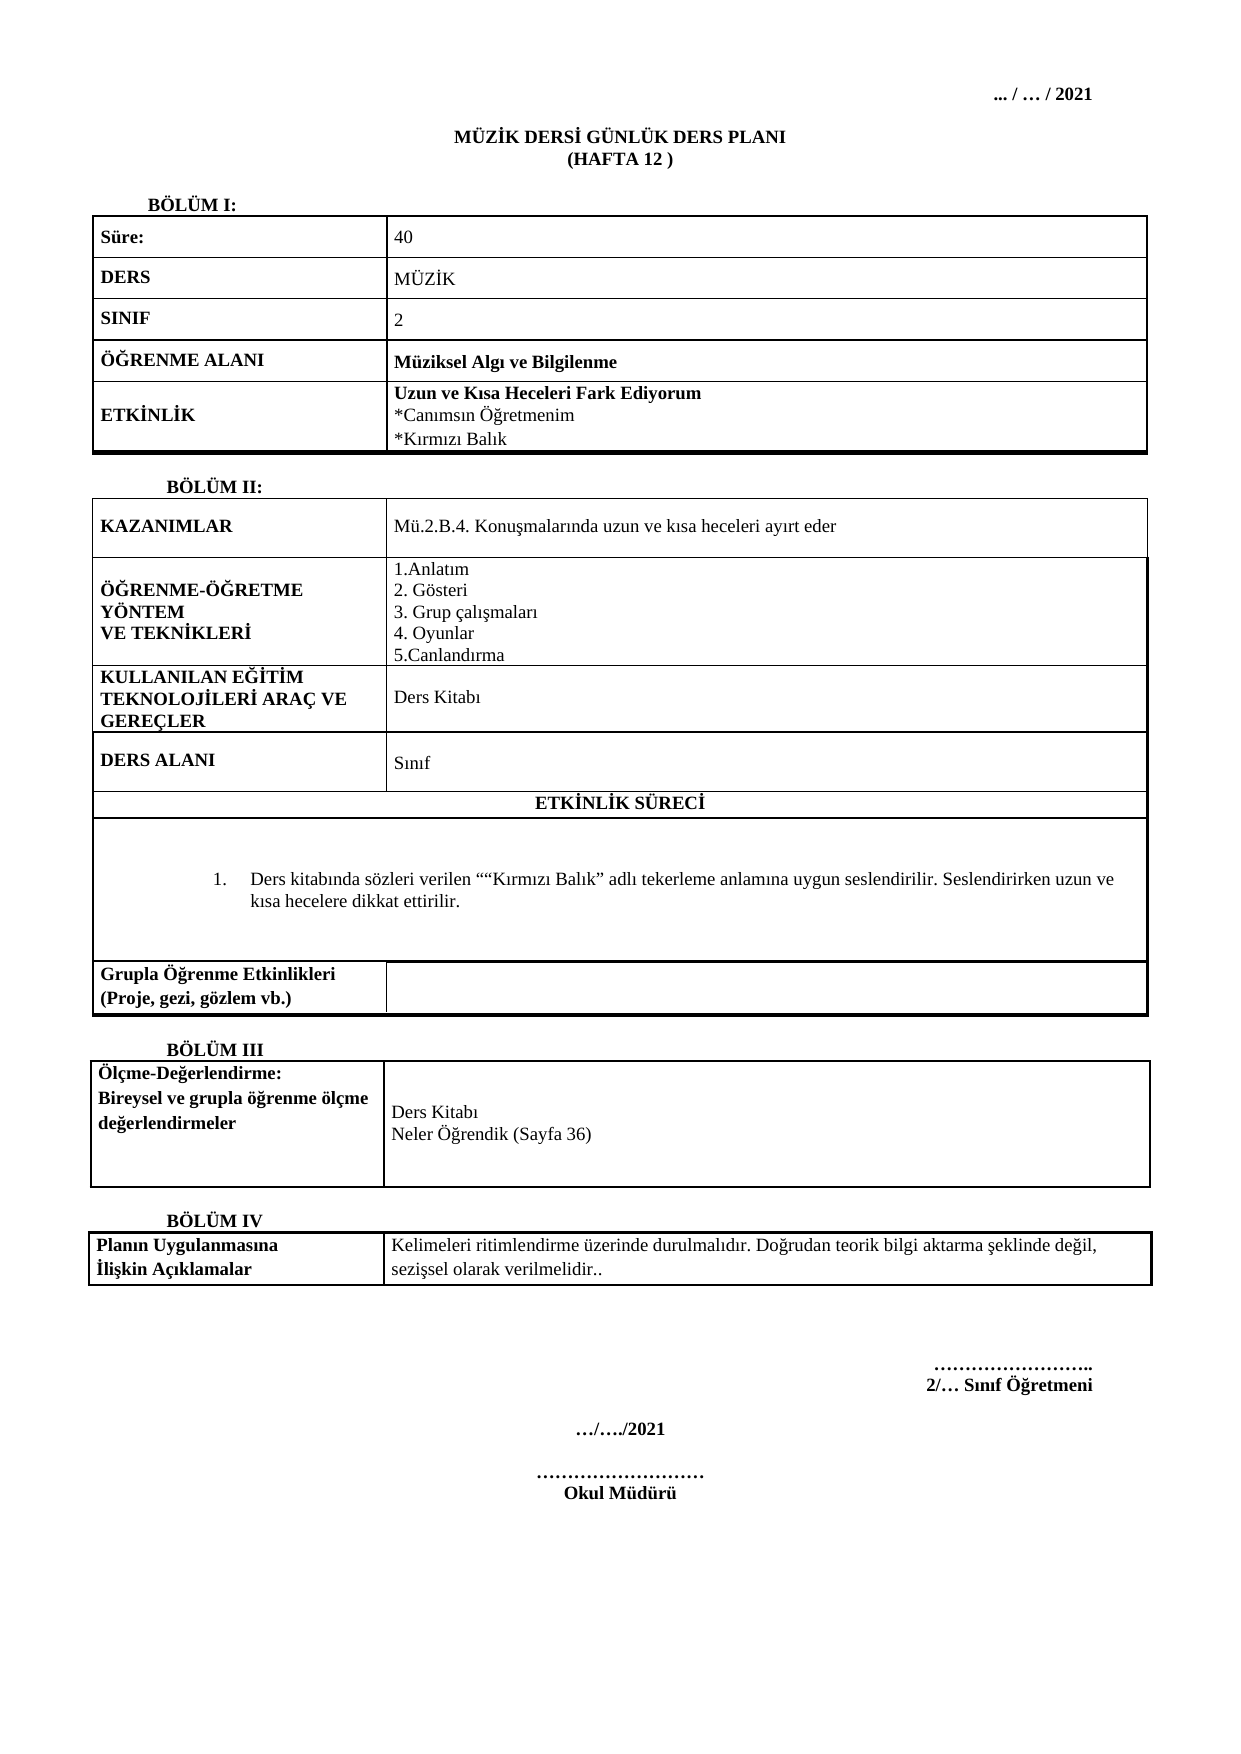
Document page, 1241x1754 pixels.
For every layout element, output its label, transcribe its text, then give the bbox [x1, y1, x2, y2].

table_header Mü.2.B.4. Konuşmalarında uzun ve kısa heceleri ayırt eder [387, 499, 1147, 557]
text BÖLÜM II: [148, 476, 1093, 498]
text MÜZİK DERSİ GÜNLÜK DERS PLANI [148, 126, 1093, 148]
table_cell ÖĞRENME-ÖĞRETME YÖNTEM VE TEKNİKLERİ [93, 558, 386, 665]
text Okul Müdürü [148, 1482, 1093, 1504]
table_cell Ders kitabında sözleri verilen ““Kırmızı Balık” adlı tekerleme anlamına uygun seslendirilir. Seslendirirken uzun ve kısa hecelere dikkat ettirilir. [94, 819, 1146, 960]
text ……………………… [148, 1461, 1093, 1482]
text …/…./2021 [148, 1417, 1093, 1439]
table_cell MÜZİK [388, 258, 1146, 298]
table_header Planın Uygulanmasına İlişkin Açıklamalar [90, 1234, 383, 1283]
table_cell ETKİNLİK SÜRECİ [94, 792, 1146, 817]
table_cell Sınıf [387, 733, 1146, 791]
table_cell Ders Kitabı [387, 666, 1146, 731]
table_header Ders Kitabı Neler Öğrendik (Sayfa 36) [385, 1062, 1149, 1186]
table_header Süre: [94, 217, 386, 256]
table_cell Müziksel Algı ve Bilgilenme [388, 341, 1146, 381]
table_cell ETKİNLİK [94, 382, 386, 450]
subtitle BÖLÜM IV [148, 1210, 1093, 1231]
table_cell DERS [94, 258, 386, 298]
text 2/… Sınıf Öğretmeni [148, 1374, 1093, 1396]
table_cell [387, 963, 1146, 1012]
table_cell 2 [388, 299, 1146, 339]
table_cell Grupla Öğrenme Etkinlikleri (Proje, gezi, gözlem vb.) [94, 962, 386, 1012]
table_cell Uzun ve Kısa Heceleri Fark Ediyorum *Canımsın Öğretmenim *Kırmızı Balık [388, 382, 1146, 450]
table_cell SINIF [94, 299, 386, 339]
text …………………….. [148, 1353, 1093, 1374]
table_cell ÖĞRENME ALANI [94, 341, 386, 381]
table_header KAZANIMLAR [93, 499, 386, 557]
table_header Kelimeleri ritimlendirme üzerinde durulmalıdır. Doğrudan teorik bilgi aktarma şeklinde değil, sezişsel olarak verilmelidir.. [385, 1234, 1150, 1283]
table_cell KULLANILAN EĞİTİM TEKNOLOJİLERİ ARAÇ VE GEREÇLER [93, 666, 386, 731]
table_cell DERS ALANI [94, 733, 386, 791]
table_header 40 [388, 217, 1146, 256]
table_header Ölçme-Değerlendirme: Bireysel ve grupla öğrenme ölçme değerlendirmeler [92, 1062, 383, 1186]
text ... / … / 2021 [148, 83, 1093, 105]
text BÖLÜM I: [148, 193, 1093, 215]
subtitle BÖLÜM III [148, 1039, 1093, 1060]
text (HAFTA 12 ) [148, 148, 1093, 169]
table_cell 1.Anlatım 2. Gösteri 3. Grup çalışmaları 4. Oyunlar 5.Canlandırma [387, 558, 1146, 665]
